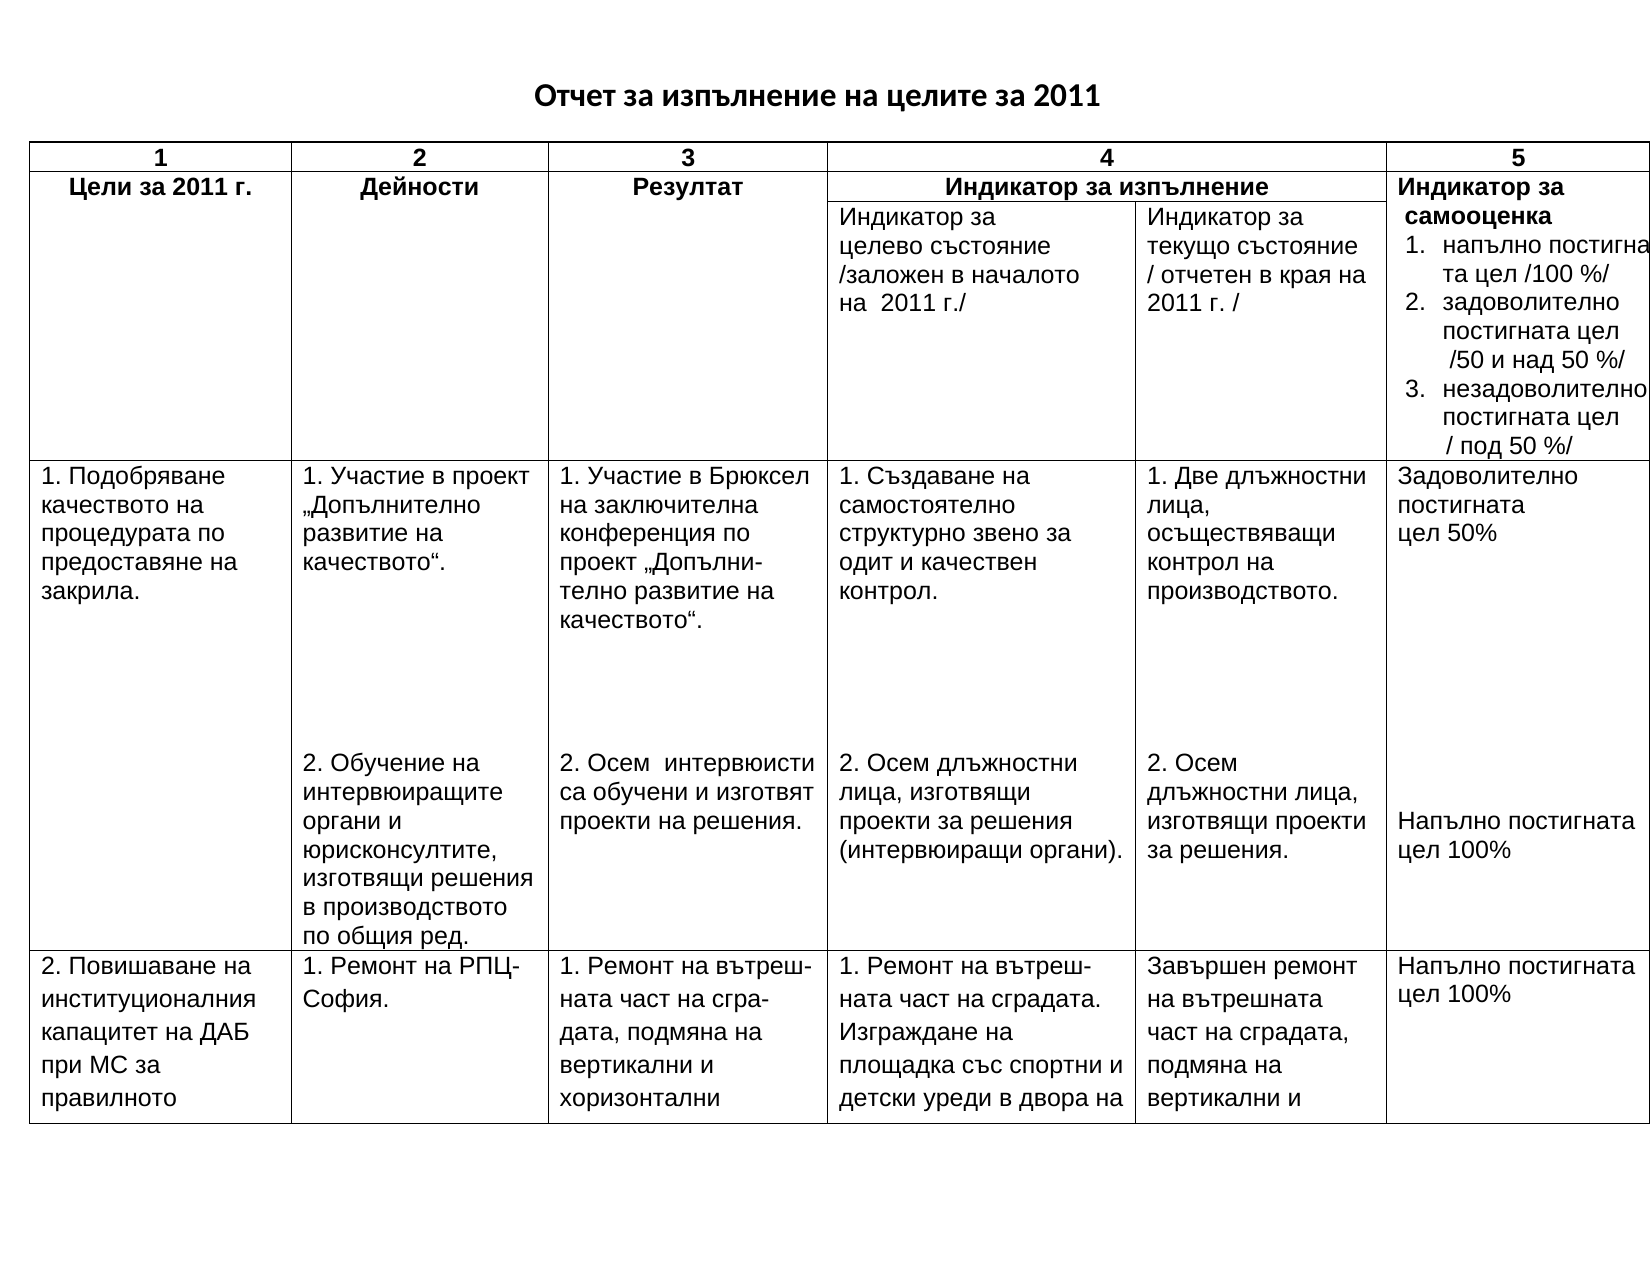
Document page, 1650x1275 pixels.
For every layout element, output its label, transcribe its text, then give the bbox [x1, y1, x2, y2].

table_cell Резултат [549, 172, 827, 460]
table_cell Индикатор за целево състояние /заложен в началото на 2011 г./ [828, 202, 1135, 460]
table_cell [828, 951, 1135, 1123]
table_header 3 [549, 143, 827, 171]
table_cell Дейности [292, 172, 548, 460]
table_header 1 [30, 143, 291, 171]
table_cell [1136, 951, 1386, 1123]
text Отчет за изпълнение на целите за 2011 [29, 74, 1606, 114]
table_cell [30, 951, 291, 1123]
table_cell Задоволително постигната цел 50% Напълно постигната цел 100% [1387, 461, 1649, 949]
table_header 4 [828, 143, 1386, 171]
table_header 5 [1387, 143, 1649, 171]
table_header 2 [292, 143, 548, 171]
table_cell 1. Подобряване качеството на процедурата по предоставяне на закрила. [30, 461, 291, 949]
table_cell Индикатор за изпълнение [828, 172, 1386, 201]
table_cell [1387, 951, 1649, 1123]
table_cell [549, 951, 827, 1123]
table_cell Цели за 2011 г. [30, 172, 291, 460]
table_cell 1. Участие в проект „Допълнително развитие на качеството“. 2. Обучение на интервюиращите органи и юрисконсултите, изготвящи решения в производството по общия ред. [292, 461, 548, 949]
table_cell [292, 951, 548, 1123]
table_cell 1. Две длъжностни лица, осъществяващи контрол на производството. 2. Осем длъжностни лица, изготвящи проекти за решения. [1136, 461, 1386, 949]
table_cell Индикатор за самооценка напълно постигна- та цел /100 %/ задоволително постигната цел /50 и над 50 %/ незадоволително постигната цел / под 50 %/ [1387, 172, 1649, 460]
table_cell Индикатор за текущо състояние / отчетен в края на 2011 г. / [1136, 202, 1386, 460]
table_cell 1. Създаване на самостоятелно структурно звено за одит и качествен контрол. 2. Осем длъжностни лица, изготвящи проекти за решения (интервюиращи органи). [828, 461, 1135, 949]
table_cell 1. Участие в Брюксел на заключителна конференция по проект „Допълни-телно развитие на качеството“. 2. Осем интервюисти са обучени и изготвят проекти на решения. [549, 461, 827, 949]
